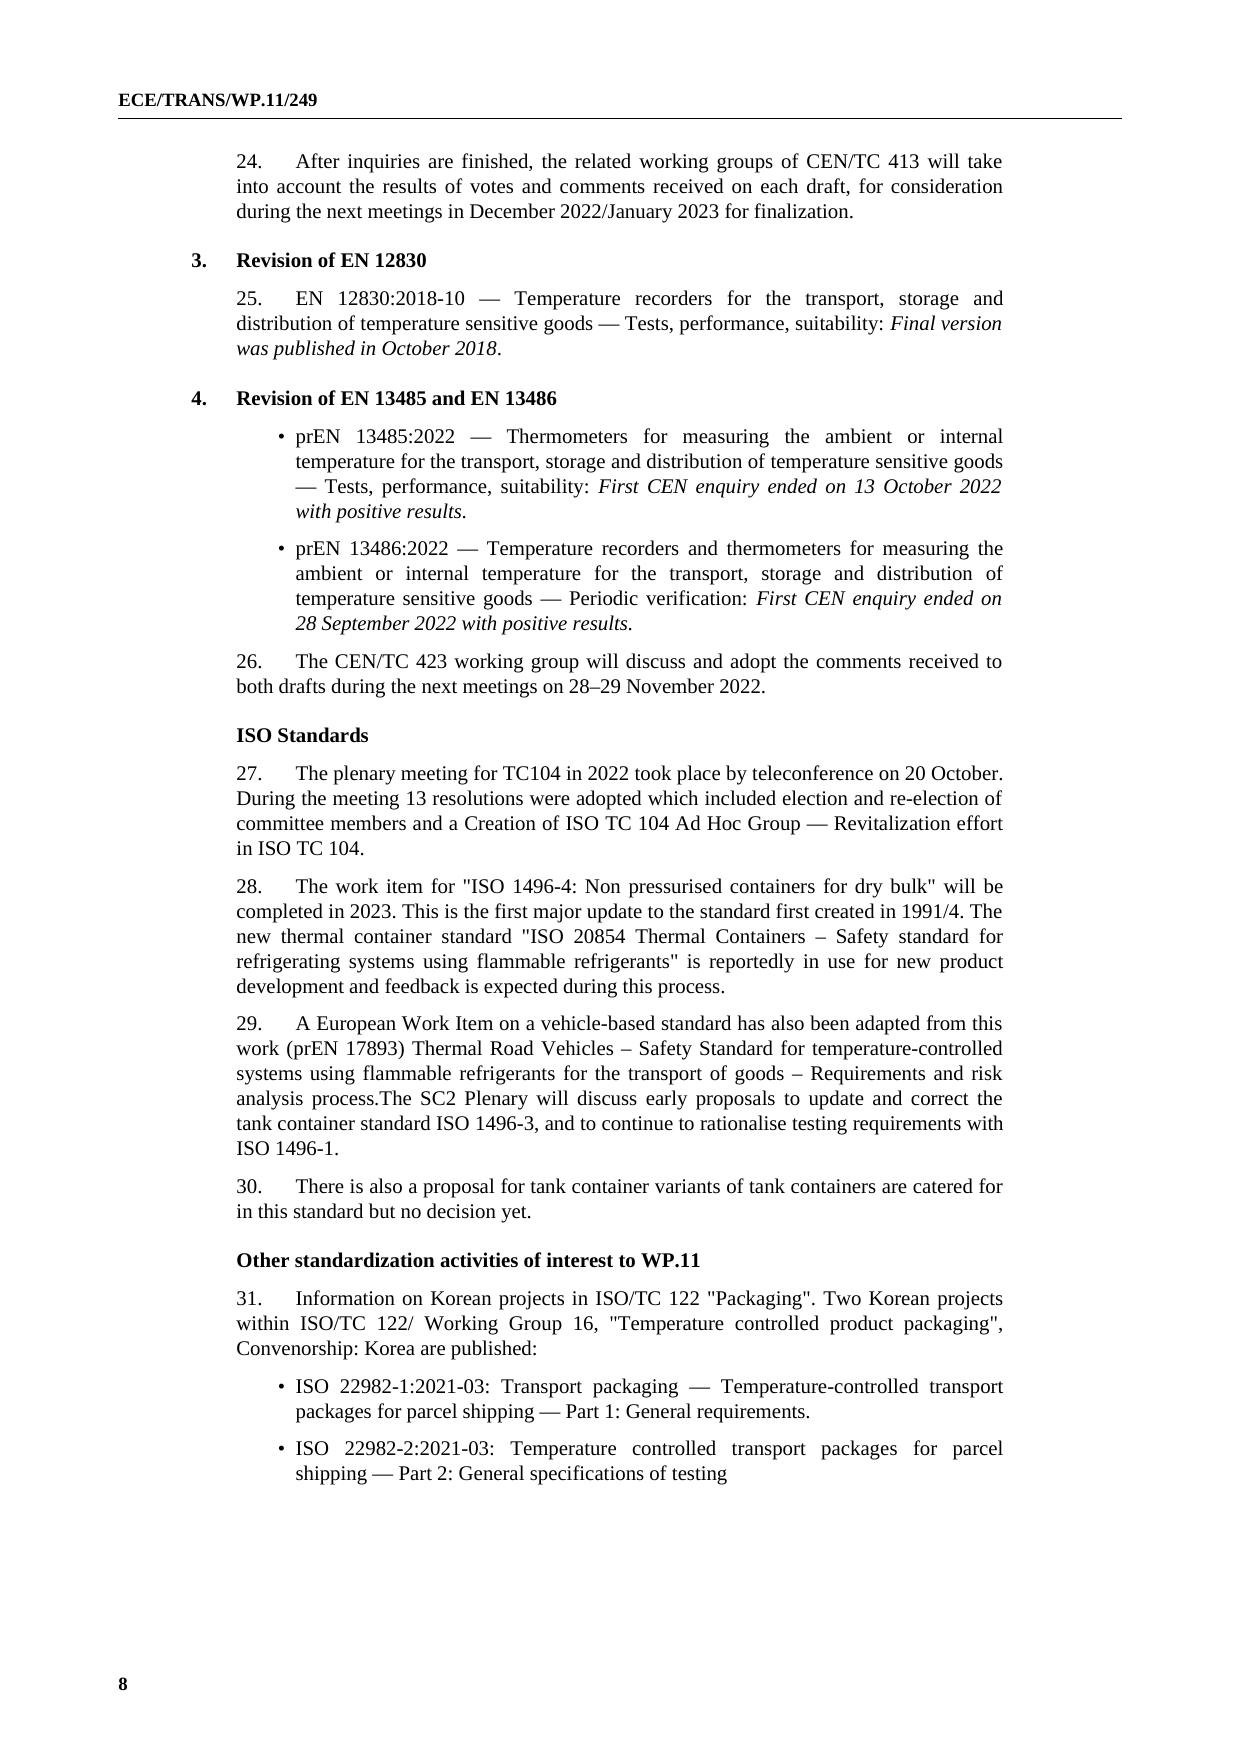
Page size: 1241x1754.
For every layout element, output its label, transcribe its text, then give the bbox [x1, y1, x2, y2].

list • ISO 22982-1:2021-03: Transport packaging — Temperature-controlled transport packages for parcel shipping — Part 1: General requirements. [278, 1373, 1004, 1423]
text 29. A European Work Item on a vehicle-based standard has also been adapted from this work (prEN 17893) Thermal Road Vehicles – Safety Standard for temperature-controlled systems using flammable refrigerants for the transport of goods – Requirements and risk analysis process.The SC2 Plenary will discuss early proposals to update and correct the tank container standard ISO 1496-3, and to continue to rationalise testing requirements with ISO 1496-1. [236, 1010, 1004, 1160]
list • ISO 22982-2:2021-03: Temperature controlled transport packages for parcel shipping — Part 2: General specifications of testing [278, 1435, 1004, 1485]
text 25. EN 12830:2018-10 — Temperature recorders for the transport, storage and distribution of temperature sensitive goods — Tests, performance, suitability: Final version was published in October 2018. [236, 285, 1004, 360]
text 4. Revision of EN 13485 and EN 13486 [118, 385, 1004, 410]
text ISO Standards [118, 723, 1004, 748]
list • prEN 13486:2022 — Temperature recorders and thermometers for measuring the ambient or internal temperature for the transport, storage and distribution of temperature sensitive goods — Periodic verification: First CEN enquiry ended on 28 September 2022 with positive results. [278, 535, 1004, 635]
text 3. Revision of EN 12830 [118, 248, 1004, 273]
text 24. After inquiries are finished, the related working groups of CEN/TC 413 will take into account the results of votes and comments received on each draft, for consideration during the next meetings in December 2022/January 2023 for finalization. [236, 148, 1004, 223]
text 30. There is also a proposal for tank container variants of tank containers are catered for in this standard but no decision yet. [236, 1173, 1004, 1223]
text 26. The CEN/TC 423 working group will discuss and adopt the comments received to both drafts during the next meetings on 28–29 November 2022. [236, 648, 1004, 698]
text Other standardization activities of interest to WP.11 [118, 1248, 1004, 1273]
text 27. The plenary meeting for TC104 in 2022 took place by teleconference on 20 October. During the meeting 13 resolutions were adopted which included election and re-election of committee members and a Creation of ISO TC 104 Ad Hoc Group — Revitalization effort in ISO TC 104. [236, 760, 1004, 860]
text 31. Information on Korean projects in ISO/TC 122 "Packaging". Two Korean projects within ISO/TC 122/ Working Group 16, "Temperature controlled product packaging", Convenorship: Korea are published: [236, 1285, 1004, 1360]
list • prEN 13485:2022 — Thermometers for measuring the ambient or internal temperature for the transport, storage and distribution of temperature sensitive goods — Tests, performance, suitability: First CEN enquiry ended on 13 October 2022 with positive results. [278, 423, 1004, 523]
text 28. The work item for "ISO 1496-4: Non pressurised containers for dry bulk" will be completed in 2023. This is the first major update to the standard first created in 1991/4. The new thermal container standard "ISO 20854 Thermal Containers – Safety standard for refrigerating systems using flammable refrigerants" is reportedly in use for new product development and feedback is expected during this process. [236, 873, 1004, 998]
